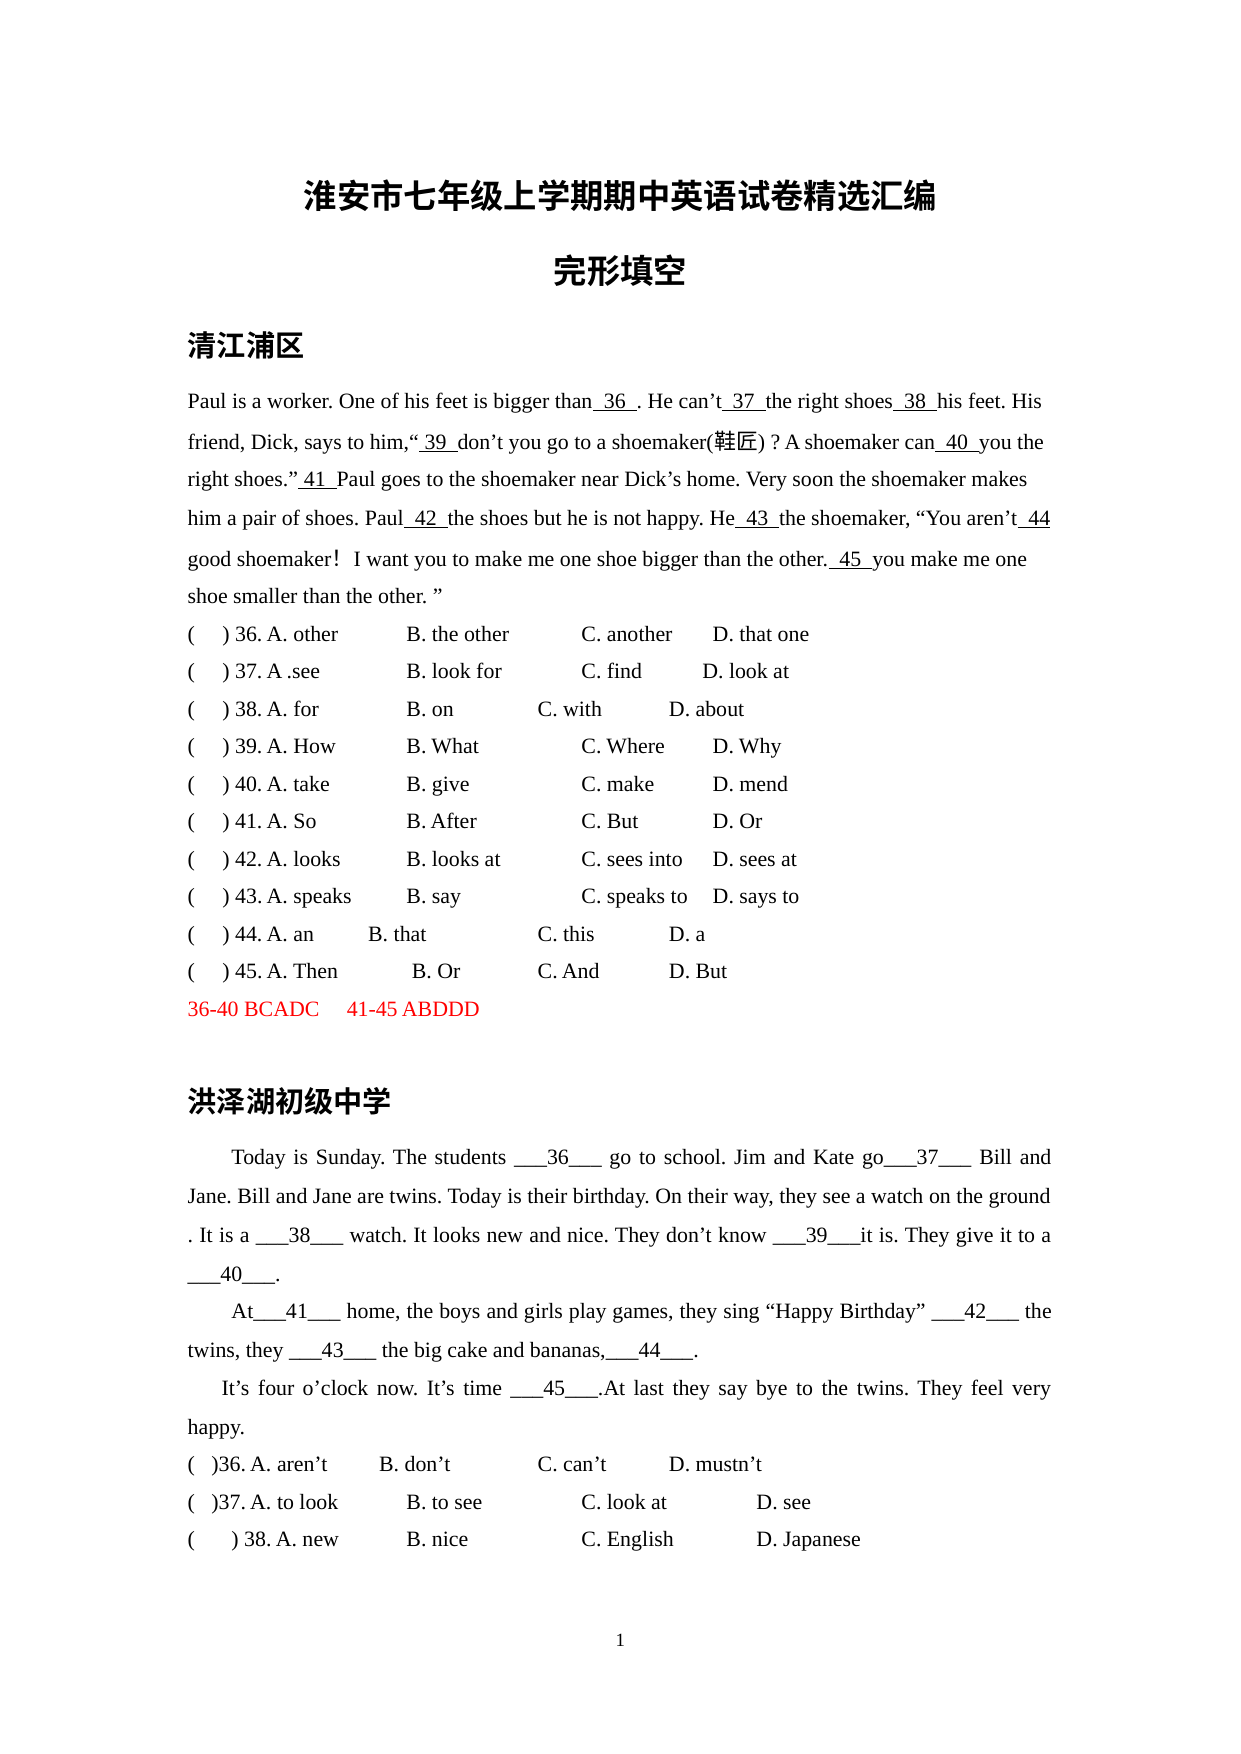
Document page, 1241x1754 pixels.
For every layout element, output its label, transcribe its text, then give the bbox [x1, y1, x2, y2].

text 清江浦区 [187, 311, 1053, 376]
text 洪泽湖初级中学 [187, 1067, 1053, 1132]
text ( ) 41. A. So B. After C. But D. Or [187, 804, 1053, 837]
text Paul is a worker. One of his feet is bigger than 36 . He can’t 37 the right shoes 38 his feet. His friend, Dick, says to him,“ 39 don’t you go to a shoemaker(鞋匠) ? A shoemaker can 40 you the right shoes.” 41 Paul goes to the shoemaker near Dick’s home. Very soon the shoemaker makes him a pair of shoes. Paul 42 the shoes but he is not happy. He 43 the shoemaker, “You aren’t 44 good shoemaker！I want you to make me one shoe bigger than the other. 45 you make me one shoe smaller than the other. ” [187, 384, 1053, 612]
text ( ) 45. A. Then B. Or C. And D. But [187, 954, 1053, 987]
text ( )37. A. to look B. to see C. look at D. see [187, 1485, 1053, 1518]
text ( ) 43. A. speaks B. say C. speaks to D. says to [187, 879, 1053, 912]
text Today is Sunday. The students ___36___ go to school. Jim and Kate go___37___ Bill and Jane. Bill and Jane are twins. Today is their birthday. On their way, they see a watch on the ground . It is a ___38___ watch. It looks new and nice. They don’t know ___39___it is. They give it to a ___40___. [187, 1140, 1053, 1290]
text ( ) 44. A. an B. that C. this D. a [187, 917, 1053, 949]
text It’s four o’clock now. It’s time ___45___.At last they say bye to the twins. They feel very happy. [187, 1371, 1053, 1443]
text ( ) 42. A. looks B. looks at C. sees into D. sees at [187, 842, 1053, 874]
text 淮安市七年级上学期期中英语试卷精选汇编 [187, 162, 1053, 227]
text ( ) 39. A. How B. What C. Where D. Why [187, 729, 1053, 762]
text 完形填空 [187, 237, 1053, 302]
text ( ) 38. A. new B. nice C. English D. Japanese [187, 1523, 1053, 1555]
text ( ) 38. A. for B. on C. with D. about [187, 692, 1053, 724]
text 36-40 BCADC 41-45 ABDDD [187, 992, 1053, 1024]
text ( ) 36. A. other B. the other C. another D. that one [187, 617, 1053, 649]
text At___41___ home, the boys and girls play games, they sing “Happy Birthday” ___42___ the twins, they ___43___ the big cake and bananas,___44___. [187, 1295, 1053, 1366]
text ( ) 40. A. take B. give C. make D. mend [187, 767, 1053, 799]
text ( )36. A. aren’t B. don’t C. can’t D. mustn’t [187, 1448, 1053, 1480]
text ( ) 37. A .see B. look for C. find D. look at [187, 654, 1053, 687]
